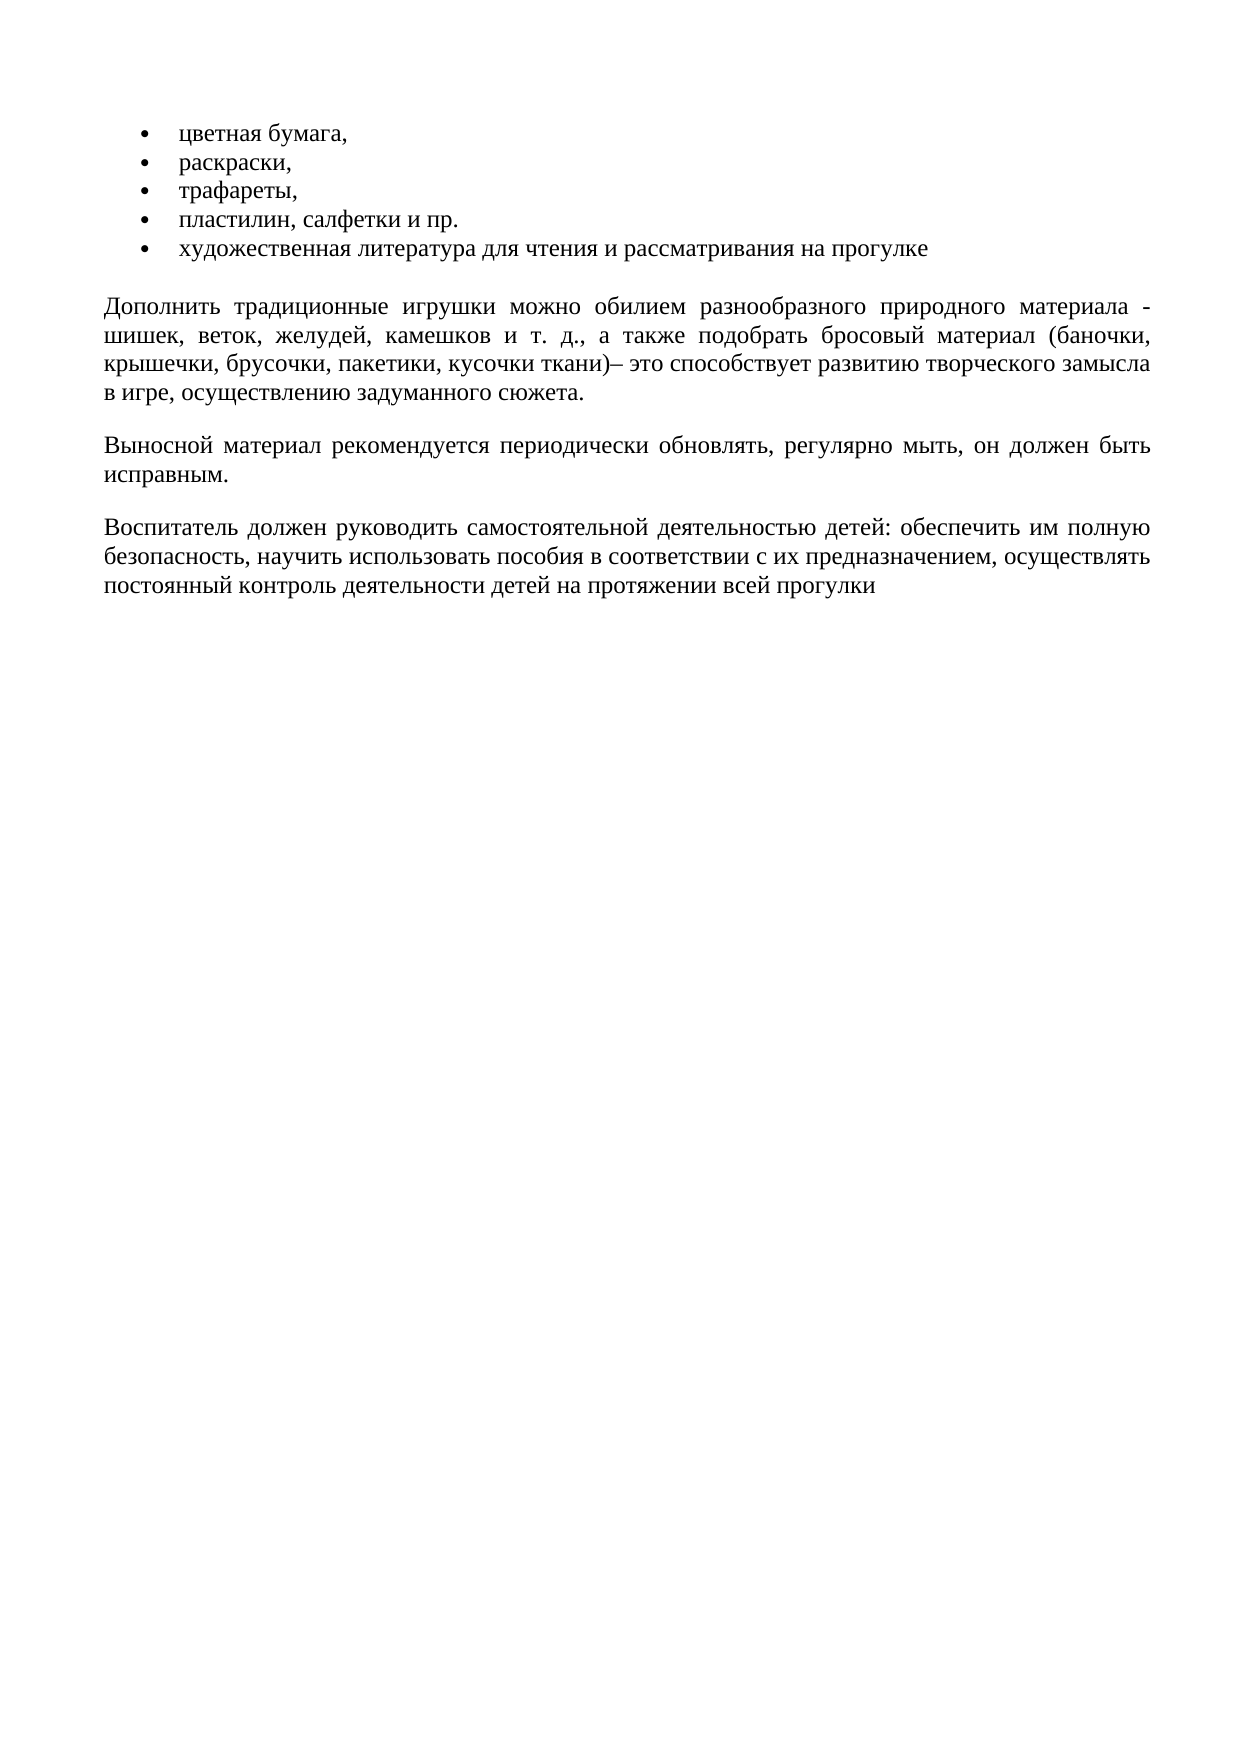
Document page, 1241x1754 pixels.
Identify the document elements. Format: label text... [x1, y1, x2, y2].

list цветная бумага, [141, 118, 1152, 147]
text Дополнить традиционные игрушки можно обилием разнообразного природного материала - шишек, веток, желудей, камешков и т. д., а также подобрать бросовый материал (баночки, крышечки, брусочки, пакетики, кусочки ткани)– это способствует развитию творческого замысла в игре, осуществлению задуманного сюжета. [103, 291, 1152, 406]
text Выносной материал рекомендуется периодически обновлять, регулярно мыть, он должен быть исправным. [103, 430, 1152, 488]
list раскраски, [141, 147, 1152, 176]
list пластилин, салфетки и пр. [141, 204, 1152, 233]
list художественная литература для чтения и рассматривания на прогулке [141, 233, 1152, 262]
text Воспитатель должен руководить самостоятельной деятельностью детей: обеспечить им полную безопасность, научить использовать пособия в соответствии с их предназначением, осуществлять постоянный контроль деятельности детей на протяжении всей прогулки [103, 512, 1152, 598]
list трафареты, [141, 176, 1152, 204]
